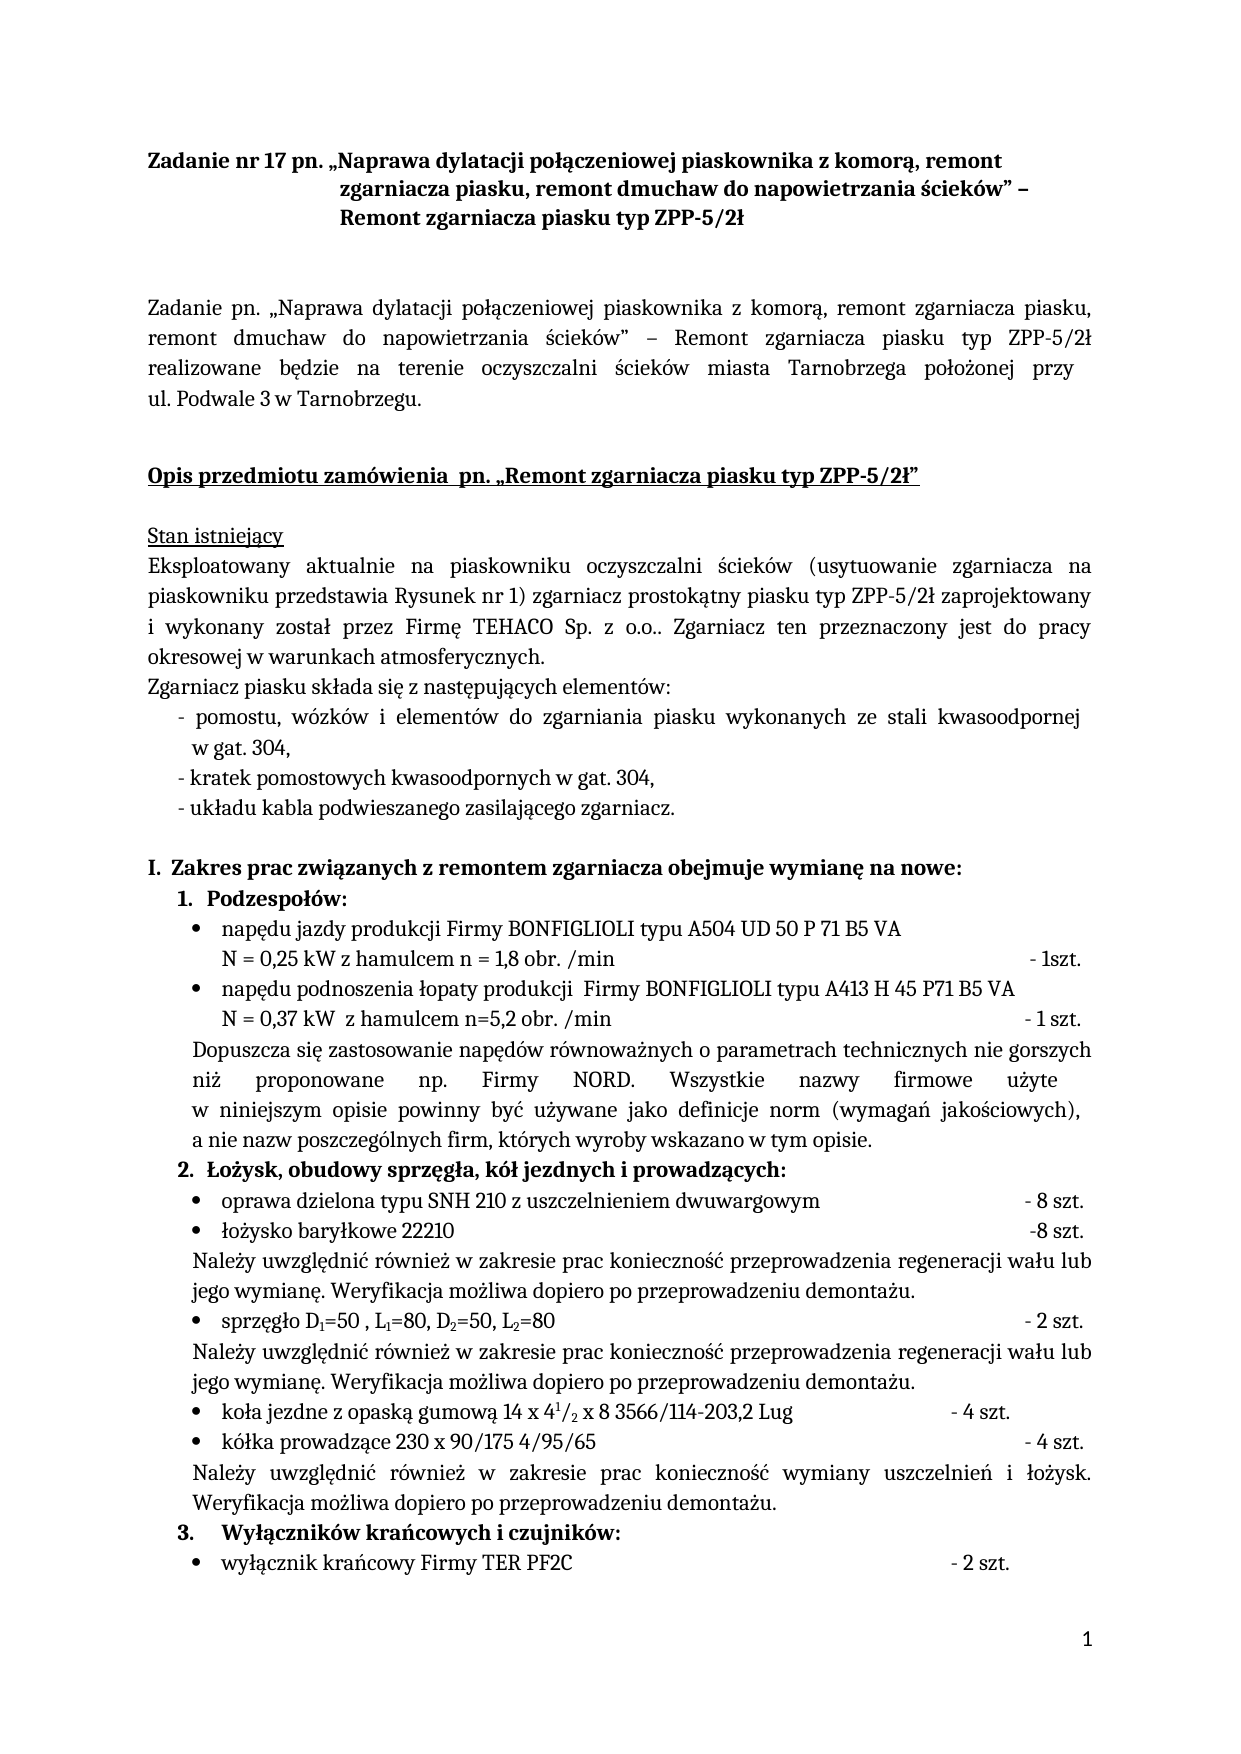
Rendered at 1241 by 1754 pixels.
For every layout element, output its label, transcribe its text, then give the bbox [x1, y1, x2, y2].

list N = 0,25 kW z hamulcem n = 1,8 obr. /min - 1szt. [207, 946, 1093, 972]
text Zadanie pn. „Naprawa dylatacji połączeniowej piaskownika z komorą, remont zgarniacza piasku, remont dmuchaw do napowietrzania ścieków” – Remont zgarniacza piasku typ ZPP-5/2ł realizowane będzie na terenie oczyszczalni ścieków miasta Tarnobrzega położonej przy ul. Podwale 3 w Tarnobrzegu. [148, 295, 1093, 412]
text Należy uwzględnić również w zakresie prac konieczność przeprowadzenia regeneracji wału lub jego wymianę. Weryfikacja możliwa dopiero po przeprowadzeniu demontażu. [192, 1338, 1093, 1395]
list łożysko baryłkowe 22210 -8 szt. [192, 1218, 1093, 1244]
text Opis przedmiotu zamówienia pn. „Remont zgarniacza piasku typ ZPP-5/2ł” [148, 462, 1093, 489]
list wyłącznik krańcowy Firmy TER PF2C - 2 szt. [192, 1550, 1093, 1576]
list Należy uwzględnić również w zakresie prac konieczność wymiany uszczelnień i łożysk. Weryfikacja możliwa dopiero po przeprowadzeniu demontażu. [192, 1459, 1093, 1516]
text Zadanie nr 17 pn. „Naprawa dylatacji połączeniowej piaskownika z komorą, remont zgarniacza piasku, remont dmuchaw do napowietrzania ścieków” – Remont zgarniacza piasku typ ZPP-5/2ł [148, 148, 1093, 231]
text I. Zakres prac związanych z remontem zgarniacza obejmuje wymianę na nowe: [148, 855, 1093, 881]
list Należy uwzględnić również w zakresie prac konieczność przeprowadzenia regeneracji wału lub jego wymianę. Weryfikacja możliwa dopiero po przeprowadzeniu demontażu. [192, 1248, 1093, 1304]
list Wyłączników krańcowych i czujników: [177, 1520, 1093, 1546]
list koła jezdne z opaską gumową 14 x 41/2 x 8 3566/114-203,2 Lug - 4 szt. [192, 1399, 1093, 1425]
text - kratek pomostowych kwasoodpornych w gat. 304, [148, 764, 1093, 791]
list napędu podnoszenia łopaty produkcji Firmy BONFIGLIOLI typu A413 H 45 P71 B5 VA [192, 976, 1093, 1002]
text Stan istniejący [148, 523, 1093, 549]
list kółka prowadzące 230 x 90/175 4/95/65 - 4 szt. [192, 1429, 1093, 1455]
list N = 0,37 kW z hamulcem n=5,2 obr. /min - 1 szt. [207, 1006, 1093, 1032]
list oprawa dzielona typu SNH 210 z uszczelnieniem dwuwargowym - 8 szt. [192, 1187, 1093, 1214]
text - układu kabla podwieszanego zasilającego zgarniacz. [148, 795, 1093, 821]
list Łożysk, obudowy sprzęgła, kół jezdnych i prowadzących: [177, 1157, 1093, 1183]
list napędu jazdy produkcji Firmy BONFIGLIOLI typu A504 UD 50 P 71 B5 VA [192, 916, 1093, 942]
list Podzespołów: [177, 885, 1093, 912]
text Eksploatowany aktualnie na piaskowniku oczyszczalni ścieków (usytuowanie zgarniacza na piaskowniku przedstawia Rysunek nr 1) zgarniacz prostokątny piasku typ ZPP-5/2ł zaprojektowany i wykonany został przez Firmę TEHACO Sp. z o.o.. Zgarniacz ten przeznaczony jest do pracy okresowej w warunkach atmosferycznych. [148, 553, 1093, 670]
list Dopuszcza się zastosowanie napędów równoważnych o parametrach technicznych nie gorszych niż proponowane np. Firmy NORD. Wszystkie nazwy firmowe użyte w niniejszym opisie powinny być używane jako definicje norm (wymagań jakościowych), a nie nazw poszczególnych firm, których wyroby wskazano w tym opisie. [192, 1036, 1093, 1153]
text - pomostu, wózków i elementów do zgarniania piasku wykonanych ze stali kwasoodpornej w gat. 304, [177, 704, 1093, 761]
text Zgarniacz piasku składa się z następujących elementów: [148, 674, 1093, 700]
list sprzęgło D1=50 , L1=80, D2=50, L2=80 - 2 szt. [192, 1308, 1093, 1334]
